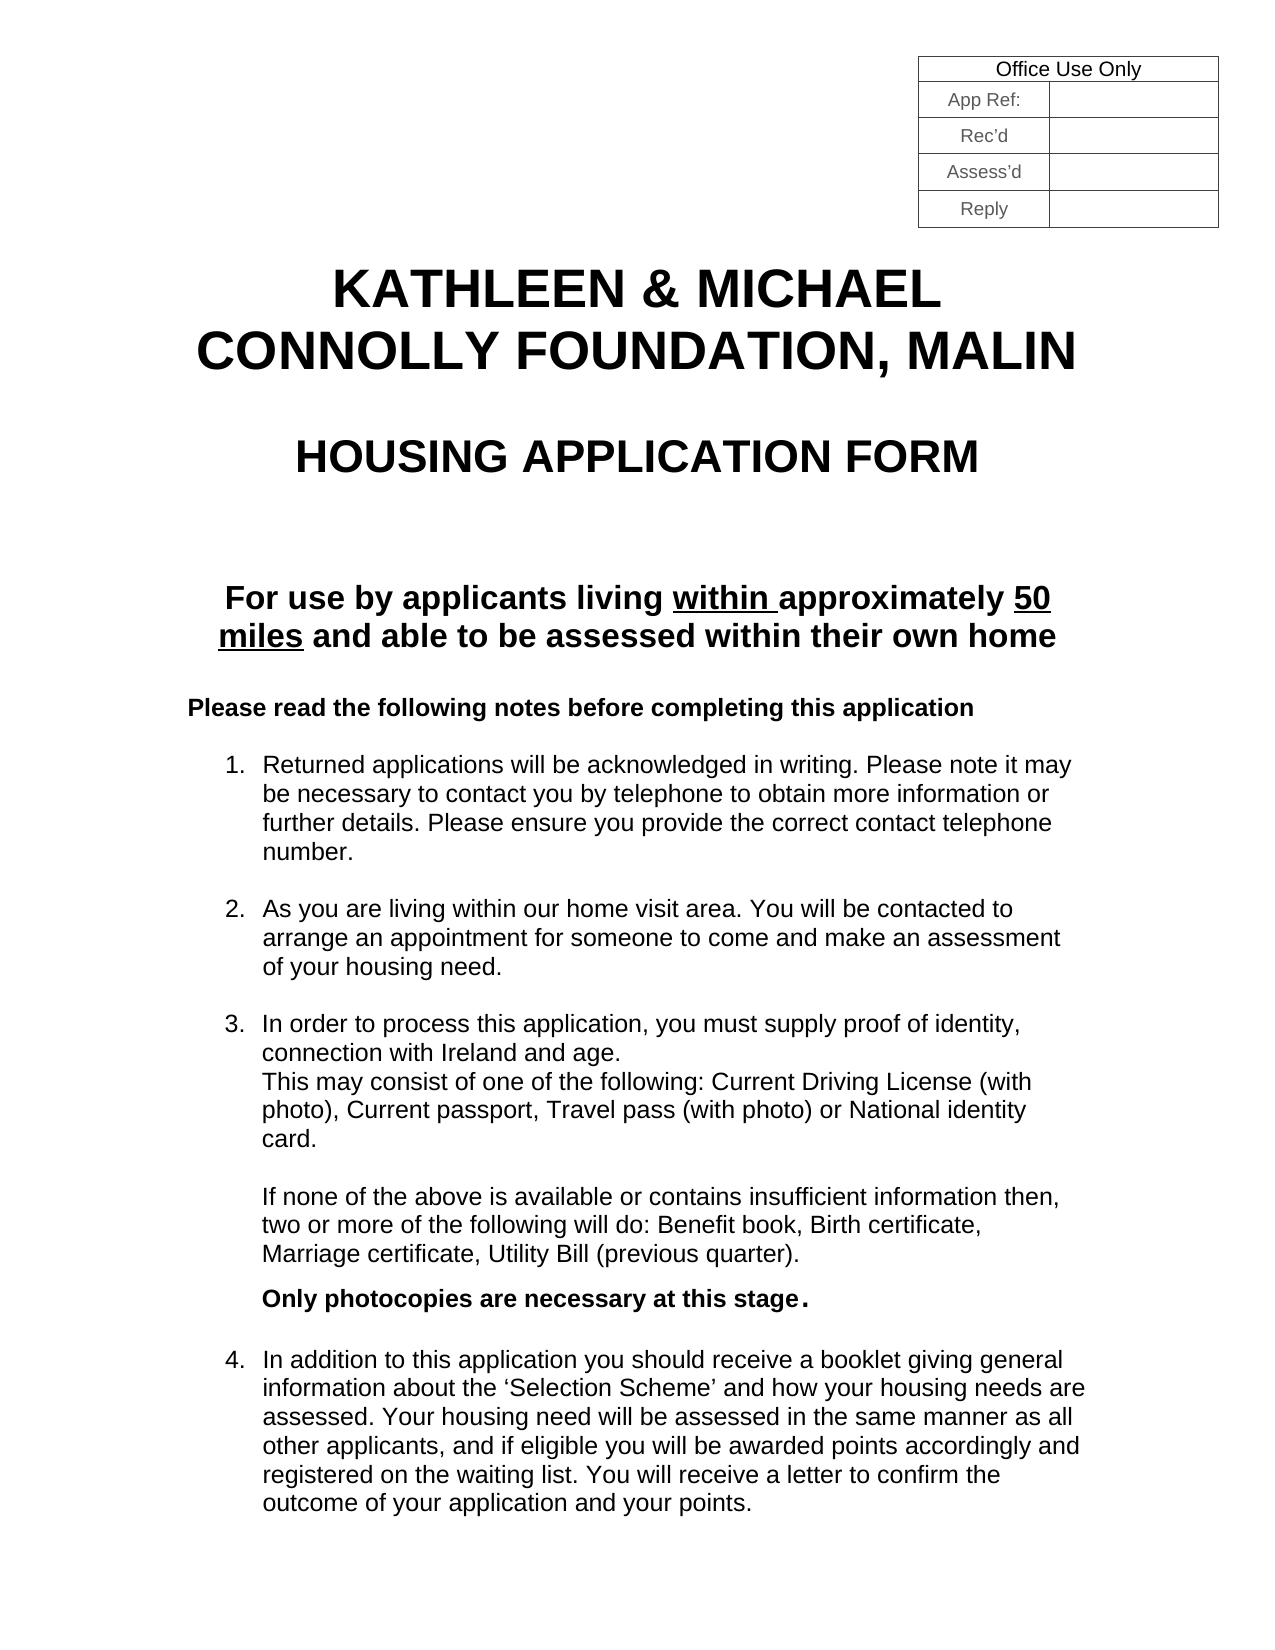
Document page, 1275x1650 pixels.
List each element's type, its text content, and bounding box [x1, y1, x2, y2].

table_cell App Ref: [919, 82, 1049, 117]
table_cell [1050, 154, 1218, 190]
table_cell [1050, 118, 1218, 153]
list Returned applications will be acknowledged in writing. Please note it may be necessary to contact you by telephone to obtain more information or further details. Please ensure you provide the correct contact telephone number. [225, 751, 1088, 866]
table_cell [1050, 82, 1218, 117]
list As you are living within our home visit area. You will be contacted to arrange an appointment for someone to come and make an assessment of your housing need. [225, 894, 1088, 981]
table_cell Reply [919, 191, 1049, 227]
list In addition to this application you should receive a booklet giving general information about the ‘Selection Scheme’ and how your housing needs are assessed. Your housing need will be assessed in the same manner as all other applicants, and if eligible you will be awarded points accordingly and registered on the waiting list. You will receive a letter to confirm the outcome of your application and your points. [225, 1345, 1088, 1517]
list In order to process this application, you must supply proof of identity, connection with and age. This may consist of one of the following: Current Driving License (with photo), Current passport, Travel pass (with photo) or National identity card. If none of the above is available or contains insufficient information then, two or more of the following will do: Benefit book, Birth certificate, Marriage certificate, Utility Bill (previous quarter). Only photocopies are necessary at this stage. [224, 1009, 1088, 1316]
table_cell Rec’d [919, 118, 1049, 153]
text KATHLEEN & MICHAEL [187, 257, 1088, 319]
table_header Office Use Only [919, 57, 1218, 81]
text CONNOLLY FOUNDATION, MALIN [187, 319, 1088, 381]
table_cell Assess’d [919, 154, 1049, 190]
text Please read the following notes before completing this application [187, 693, 1088, 722]
table_cell [1050, 191, 1218, 227]
text HOUSING APPLICATION FORM [187, 429, 1088, 482]
text For use by applicants living within approximately 50 miles and able to be assessed within their own home [187, 578, 1088, 654]
